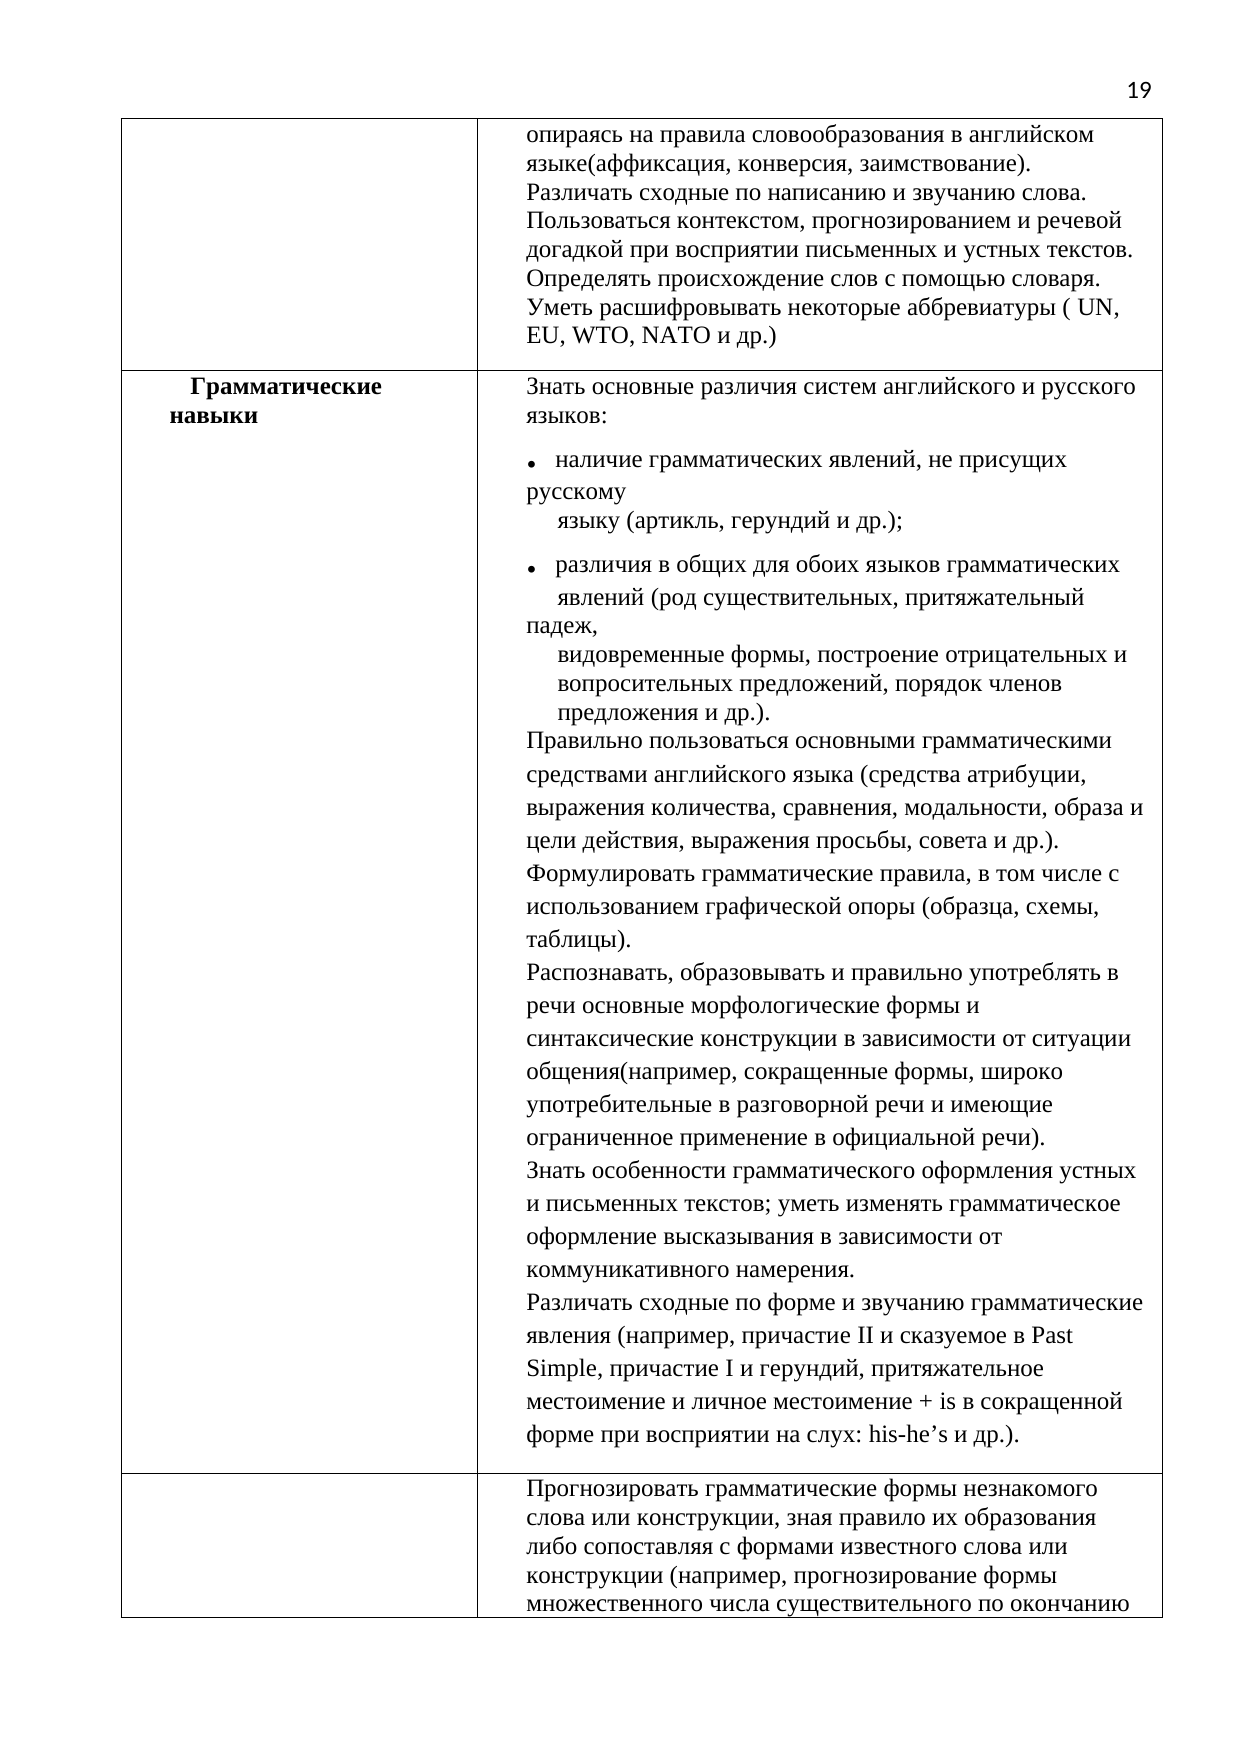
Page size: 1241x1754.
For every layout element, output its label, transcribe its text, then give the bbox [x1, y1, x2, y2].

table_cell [478, 1474, 1162, 1617]
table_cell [478, 119, 1162, 370]
table_cell Знать основные различия систем английского и русского языков: . наличие грамматических явлений, не присущих русскому языку (артикль, герундий и др.); . различия в общих для обоих языков грамматических явлений (род существительных, притяжательный падеж, видовременные формы, построение отрицательных и вопросительных предложений, порядок членов предложения и др.). Правильно пользоваться основными грамматическими средствами английского языка (средства атрибуции, выражения количества, сравнения, модальности, образа и цели действия, выражения просьбы, совета и др.). Формулировать грамматические правила, в том числе с использованием графической опоры (образца, схемы, таблицы). Распознавать, образовывать и правильно употреблять в речи основные морфологические формы и синтаксические конструкции в зависимости от ситуации общения(например, сокращенные формы, широко употребительные в разговорной речи и имеющие ограниченное применение в официальной речи). Знать особенности грамматического оформления устных и письменных текстов; уметь изменять грамматическое оформление высказывания в зависимости от коммуникативного намерения. Различать сходные по форме и звучанию грамматические явления (например, причастие II и сказуемое в Past Simple, причастие I и герундий, притяжательное местоимение и личное местоимение + is в сокращенной форме при восприятии на слух: his-he’s и др.). [478, 371, 1162, 1472]
table_cell [122, 1474, 477, 1617]
table_cell Грамматические навыки [122, 371, 477, 1472]
table_cell [122, 119, 477, 370]
